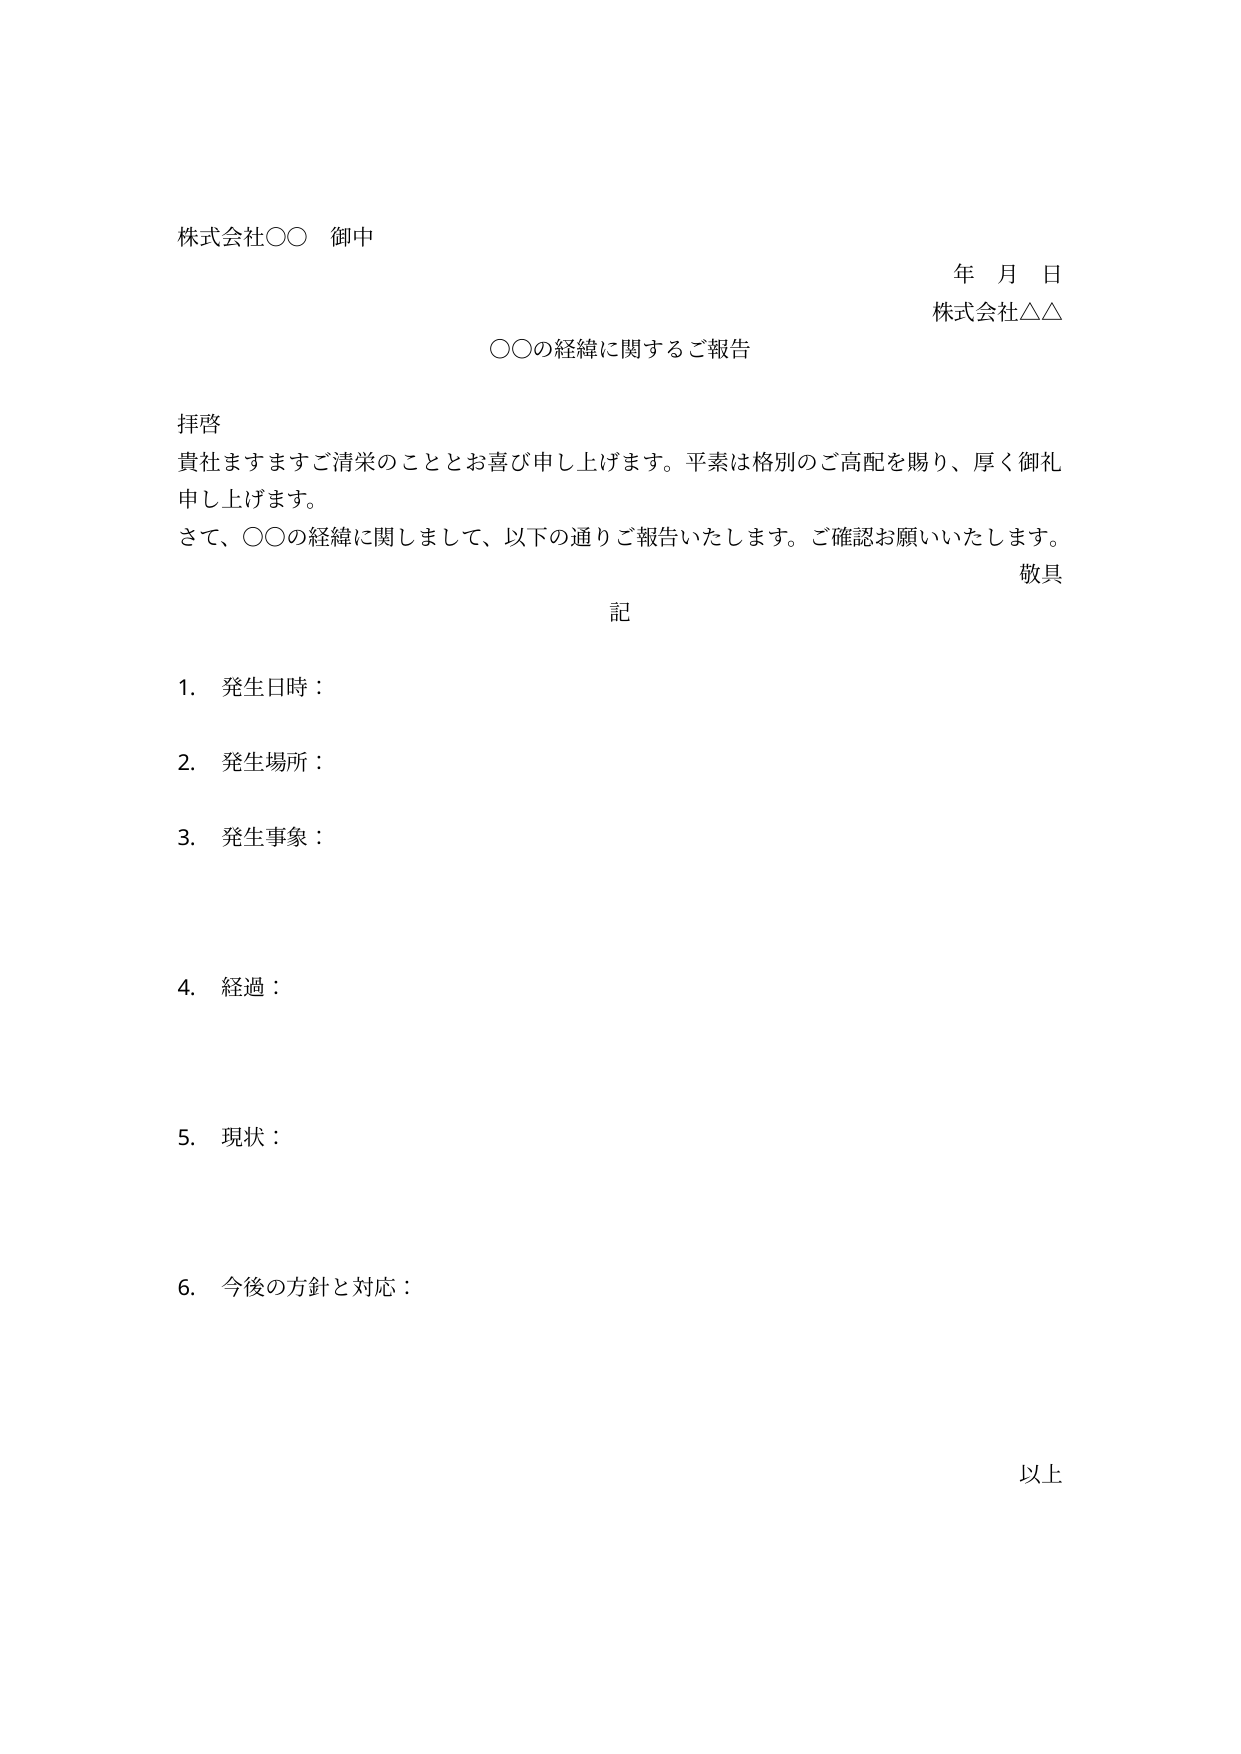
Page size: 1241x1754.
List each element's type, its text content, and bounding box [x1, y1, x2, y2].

list 今後の方針と対応： [177, 1267, 1063, 1417]
subtitle 記 [177, 592, 1063, 629]
text 株式会社○○ 御中 [177, 217, 1063, 254]
text 貴社ますますご清栄のこととお喜び申し上げます。平素は格別のご高配を賜り、厚く御礼申し上げます。 [177, 442, 1063, 517]
text 以上 [177, 1454, 1063, 1492]
list 発生日時： [177, 667, 1063, 742]
text 〇〇の経緯に関するご報告 [177, 329, 1063, 367]
list 現状： [177, 1117, 1063, 1267]
text 敬具 [177, 554, 1063, 592]
list 発生場所： [177, 742, 1063, 817]
text 年 月 日 [177, 254, 1063, 292]
list 発生事象： [177, 817, 1063, 967]
text 拝啓 [177, 404, 1063, 442]
text 株式会社△△ [177, 292, 1063, 329]
text さて、〇〇の経緯に関しまして、以下の通りご報告いたします。ご確認お願いいたします。 [177, 517, 1063, 554]
list 経過： [177, 967, 1063, 1117]
